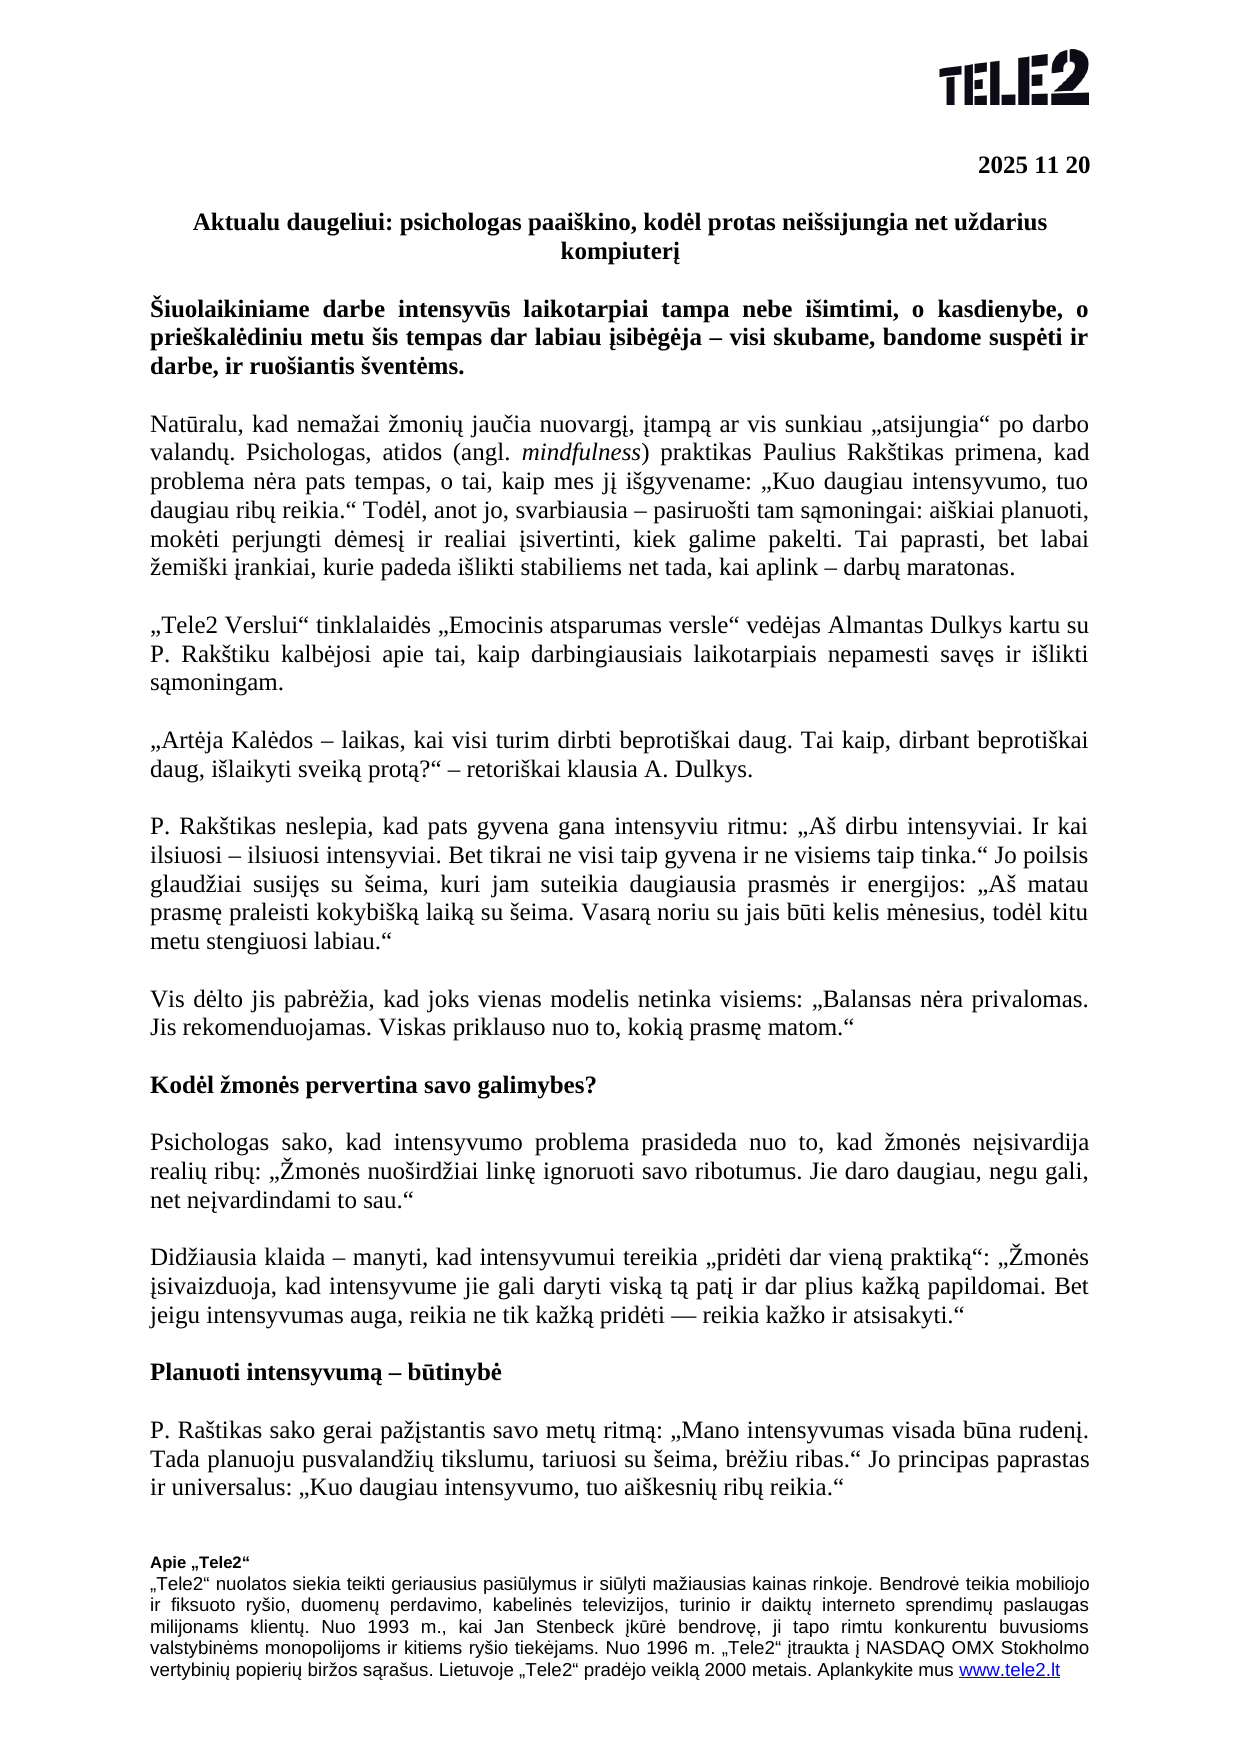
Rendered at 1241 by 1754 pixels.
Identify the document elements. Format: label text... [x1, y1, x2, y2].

text P. Rakštikas neslepia, kad pats gyvena gana intensyviu ritmu: „Aš dirbu intensyviai. Ir kai ilsiuosi – ilsiuosi intensyviai. Bet tikrai ne visi taip gyvena ir ne visiems taip tinka.“ Jo poilsis glaudžiai susijęs su šeima, kuri jam suteikia daugiausia prasmės ir energijos: „Aš matau prasmę praleisti kokybišką laiką su šeima. Vasarą noriu su jais būti kelis mėnesius, todėl kitu metu stengiuosi labiau.“ [150, 811, 1090, 955]
text Kodėl žmonės pervertina savo galimybes? [150, 1070, 1090, 1099]
text Vis dėlto jis pabrėžia, kad joks vienas modelis netinka visiems: „Balansas nėra privalomas. Jis rekomenduojamas. Viskas priklauso nuo to, kokią prasmę matom.“ [150, 984, 1090, 1041]
text „Artėja Kalėdos – laikas, kai visi turim dirbti beprotiškai daug. Tai kaip, dirbant beprotiškai daug, išlaikyti sveiką protą?“ – retoriškai klausia A. Dulkys. [150, 725, 1090, 782]
text Didžiausia klaida – manyti, kad intensyvumui tereikia „pridėti dar vieną praktiką“: „Žmonės įsivaizduoja, kad intensyvume jie gali daryti viską tą patį ir dar plius kažką papildomai. Bet jeigu intensyvumas auga, reikia ne tik kažką pridėti — reikia kažko ir atsisakyti.“ [150, 1242, 1090, 1329]
text Psichologas sako, kad intensyvumo problema prasideda nuo to, kad žmonės neįsivardija realių ribų: „Žmonės nuoširdžiai linkę ignoruoti savo ribotumus. Jie daro daugiau, negu gali, net neįvardindami to sau.“ [150, 1127, 1090, 1214]
text Planuoti intensyvumą – būtinybė [150, 1357, 1090, 1386]
text P. Raštikas sako gerai pažįstantis savo metų ritmą: „Mano intensyvumas visada būna rudenį. Tada planuoju pusvalandžių tikslumu, tariuosi su šeima, brėžiu ribas.“ Jo principas paprastas ir universalus: „Kuo daugiau intensyvumo, tuo aiškesnių ribų reikia.“ [150, 1415, 1090, 1501]
text Aktualu daugeliui: psichologas paaiškino, kodėl protas neišsijungia net uždarius kompiuterį [150, 207, 1090, 265]
text Šiuolaikiniame darbe intensyvūs laikotarpiai tampa nebe išimtimi, o kasdienybe, o prieškalėdiniu metu šis tempas dar labiau įsibėgėja – visi skubame, bandome suspėti ir darbe, ir ruošiantis šventėms. [150, 294, 1090, 380]
picture [929, 30, 1102, 122]
text 2025 11 20 [150, 150, 1090, 179]
text „Tele2 Verslui“ tinklalaidės „Emocinis atsparumas versle“ vedėjas Almantas Dulkys kartu su P. Rakštiku kalbėjosi apie tai, kaip darbingiausiais laikotarpiais nepamesti savęs ir išlikti sąmoningam. [150, 610, 1090, 696]
text Natūralu, kad nemažai žmonių jaučia nuovargį, įtampą ar vis sunkiau „atsijungia“ po darbo valandų. Psichologas, atidos (angl. mindfulness) praktikas Paulius Rakštikas primena, kad problema nėra pats tempas, o tai, kaip mes jį išgyvename: „Kuo daugiau intensyvumo, tuo daugiau ribų reikia.“ Todėl, anot jo, svarbiausia – pasiruošti tam sąmoningai: aiškiai planuoti, mokėti perjungti dėmesį ir realiai įsivertinti, kiek galime pakelti. Tai paprasti, bet labai žemiški įrankiai, kurie padeda išlikti stabiliems net tada, kai aplink – darbų maratonas. [150, 409, 1090, 581]
